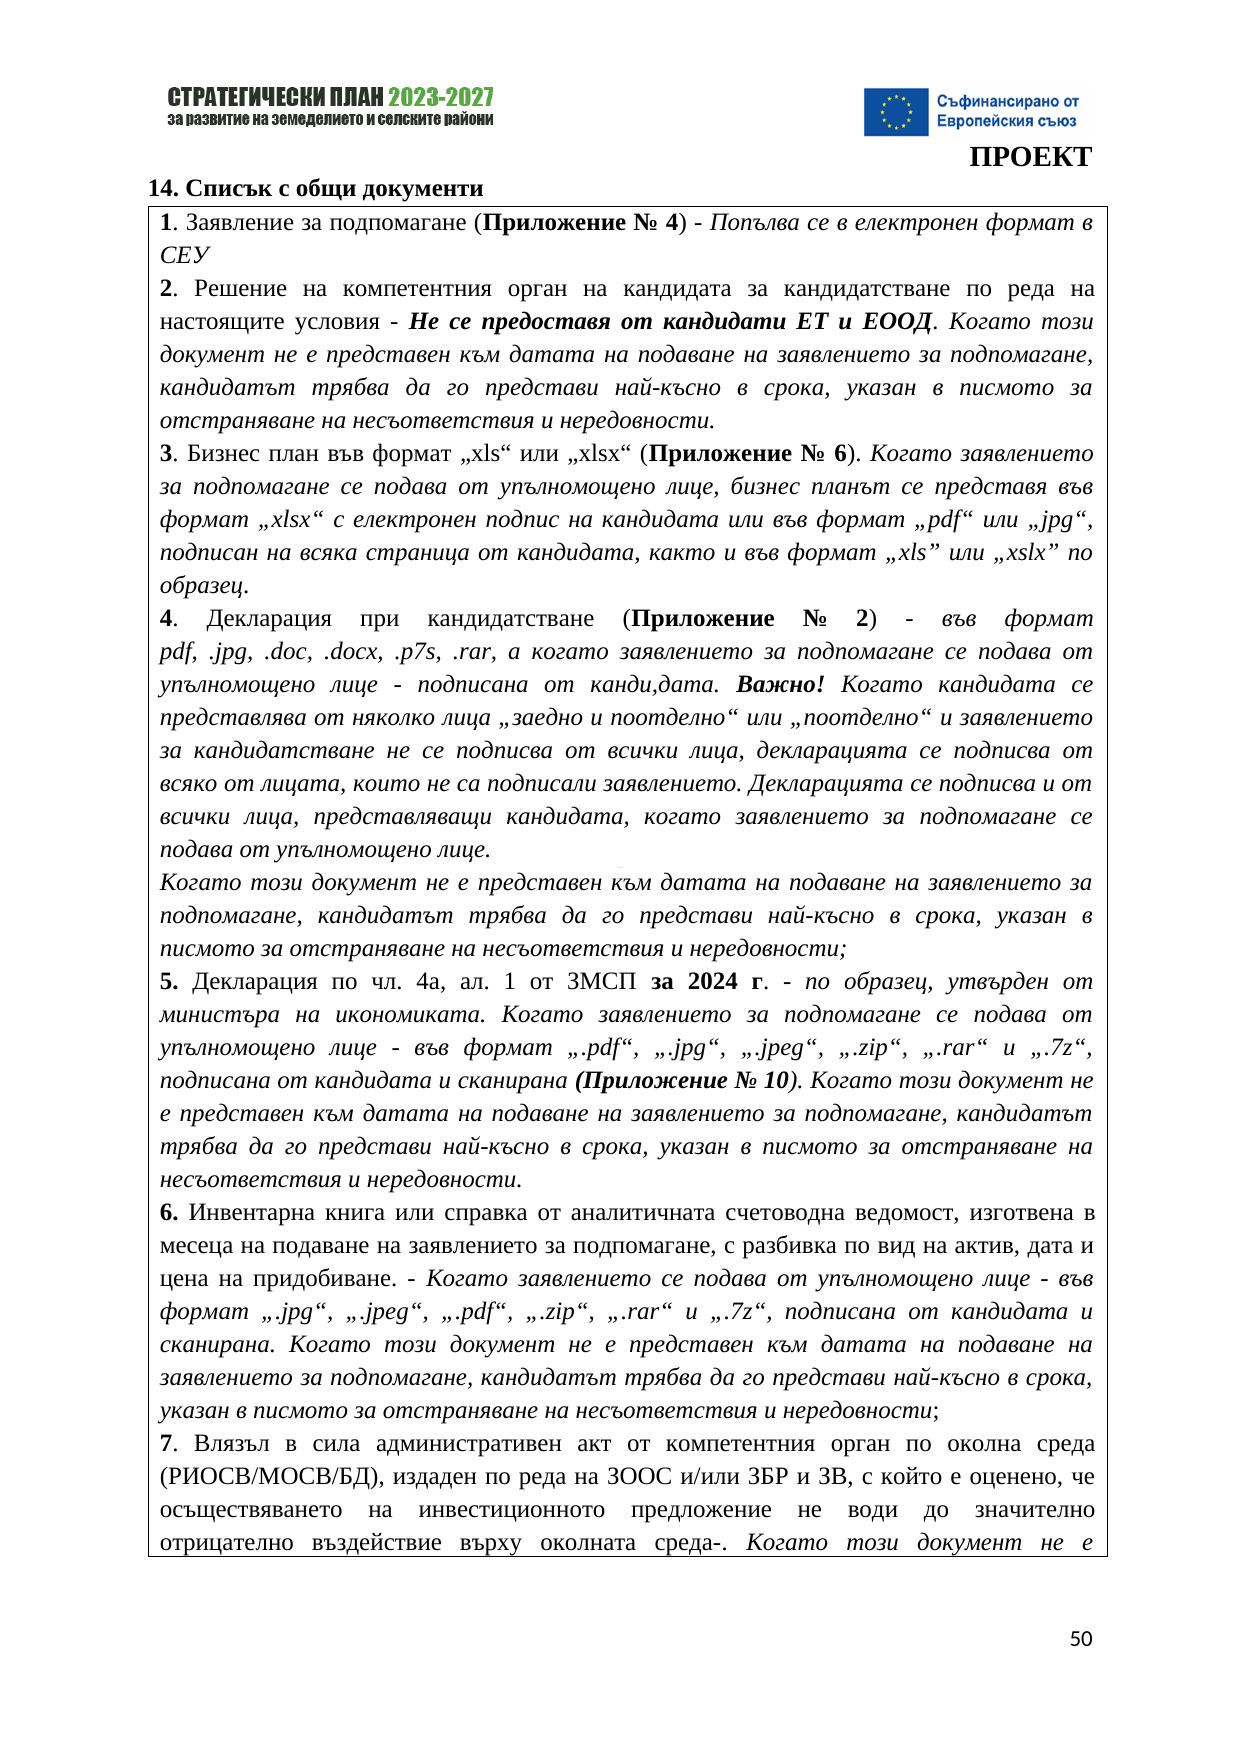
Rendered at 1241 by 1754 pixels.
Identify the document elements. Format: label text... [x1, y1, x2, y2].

picture [861, 85, 1093, 139]
picture [166, 73, 494, 139]
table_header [149, 207, 1107, 1556]
text 14. Списък с общи документи [148, 173, 1092, 201]
